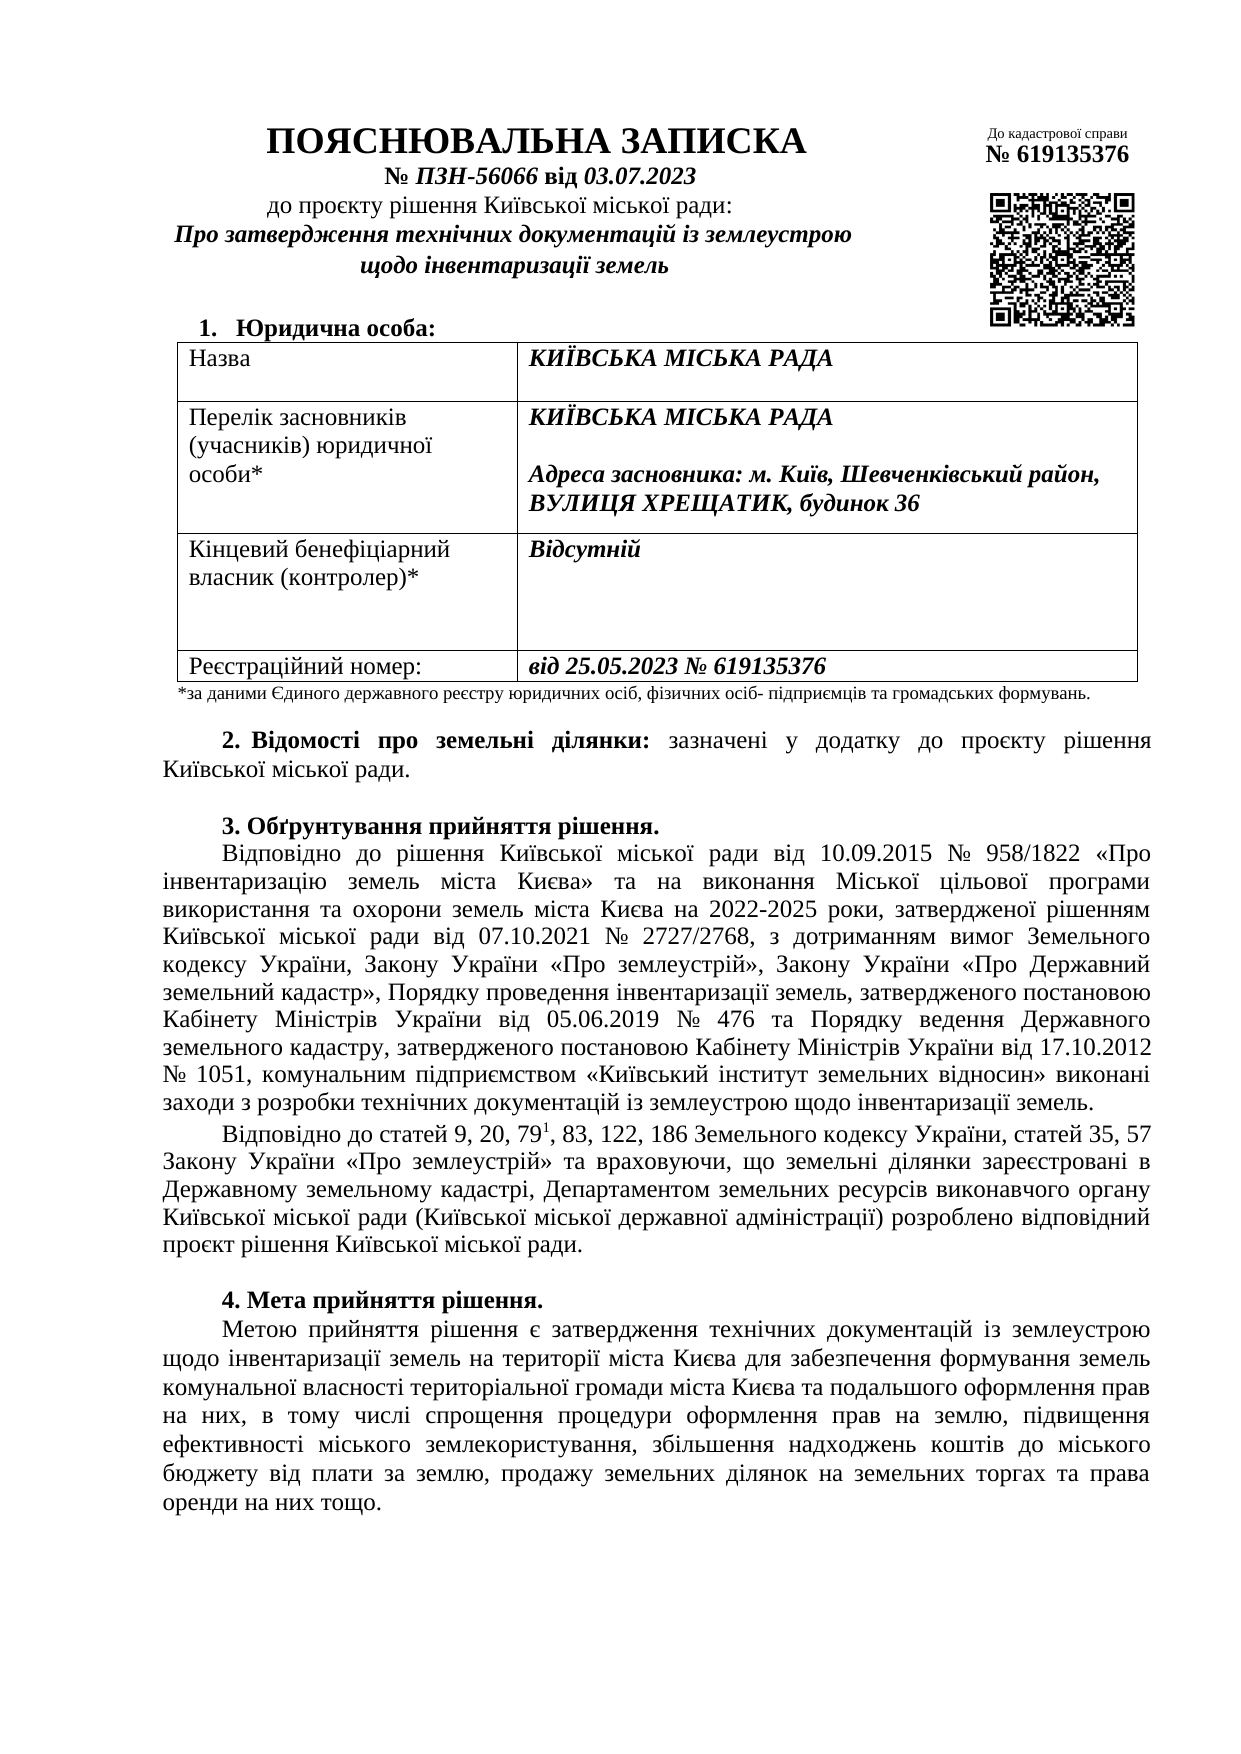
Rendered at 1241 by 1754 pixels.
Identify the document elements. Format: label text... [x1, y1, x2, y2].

text 3. Обґрунтування прийняття рішення. [162, 811, 1152, 840]
picture [978, 190, 1146, 313]
text ПОЯСНЮВАЛЬНА ЗАПИСКА [162, 118, 911, 161]
text 4. Мета прийняття рішення. [162, 1285, 1152, 1314]
table_header Назва [178, 343, 517, 401]
text Відповідно до статей 9, 20, 791, 83, 122, 186 Земельного кодексу України, статей 35, 57 Закону України «Про землеустрій» та враховуючи, що земельні ділянки зареєстровані в Державному земельному кадастрі, Департаментом земельних ресурсів виконавчого органу Київської міської ради (Київської міської державної адміністрації) розроблено відповідний проєкт рішення Київської міської ради. [162, 1120, 1152, 1258]
table_cell КИЇВСЬКА МІСЬКА РАДА Адреса засновника: м. Київ, Шевченківський район, ВУЛИЦЯ ХРЕЩАТИК, будинок 36 [518, 402, 1137, 533]
text № ПЗН-56066 від 03.07.2023 [384, 161, 1152, 190]
text до проєкту рішення Київської міської ради: [251, 190, 748, 219]
text *за даними Єдиного державного реєстру юридичних осіб, фізичних осіб- підприємців та громадських формувань. [177, 682, 1152, 703]
table_header КИЇВСЬКА МІСЬКА РАДА [518, 343, 1137, 401]
table_cell Кінцевий бенефіціарний власник (контролер)* [178, 534, 517, 650]
text Метою прийняття рішення є затвердження технічних документацій із землеустрою щодо інвентаризації земель на території міста Києва для забезпечення формування земель комунальної власності територіальної громади міста Києва та подальшого оформлення прав на них, в тому числі спрощення процедури оформлення прав на землю, підвищення ефективності міського землекористування, збільшення надходжень коштів до міського бюджету від плати за землю, продажу земельних ділянок на земельних торгах та права оренди на них тощо. [162, 1314, 1152, 1515]
table_cell від 25.05.2023 № 619135376 [518, 651, 1137, 681]
table_cell Реєстраційний номер: [178, 651, 517, 681]
text Відповідно до рішення Київської міської ради від 10.09.2015 № 958/1822 «Про інвентаризацію земель міста Києва» та на виконання Міської цільової програми використання та охорони земель міста Києва на 2022-2025 роки, затвердженої рішенням Київської міської ради від 07.10.2021 № 2727/2768, з дотриманням вимог Земельного кодексу України, Закону України «Про землеустрій», Закону України «Про Державний земельний кадастр», Порядку проведення інвентаризації земель, затвердженого постановою Кабінету Міністрів України від 05.06.2019 № 476 та Порядку ведення Державного земельного кадастру, затвердженого постановою Кабінету Міністрів України від 17.10.2012 № 1051, комунальним підприємством «Київський інститут земельних відносин» виконані заходи з розробки технічних документацій із землеустрою щодо інвентаризації земель. [162, 840, 1152, 1116]
table_cell Перелік засновників (учасників) юридичної особи* [178, 402, 517, 533]
text Про затвердження технічних документацій із землеустрою щодо інвентаризації земель [162, 219, 866, 279]
list Відомості про земельні ділянки: зазначені у додатку до проєкту рішення Київської міської ради. [162, 725, 1152, 782]
list Юридична особа: [198, 313, 1152, 342]
table_cell Відсутній [518, 534, 1137, 650]
